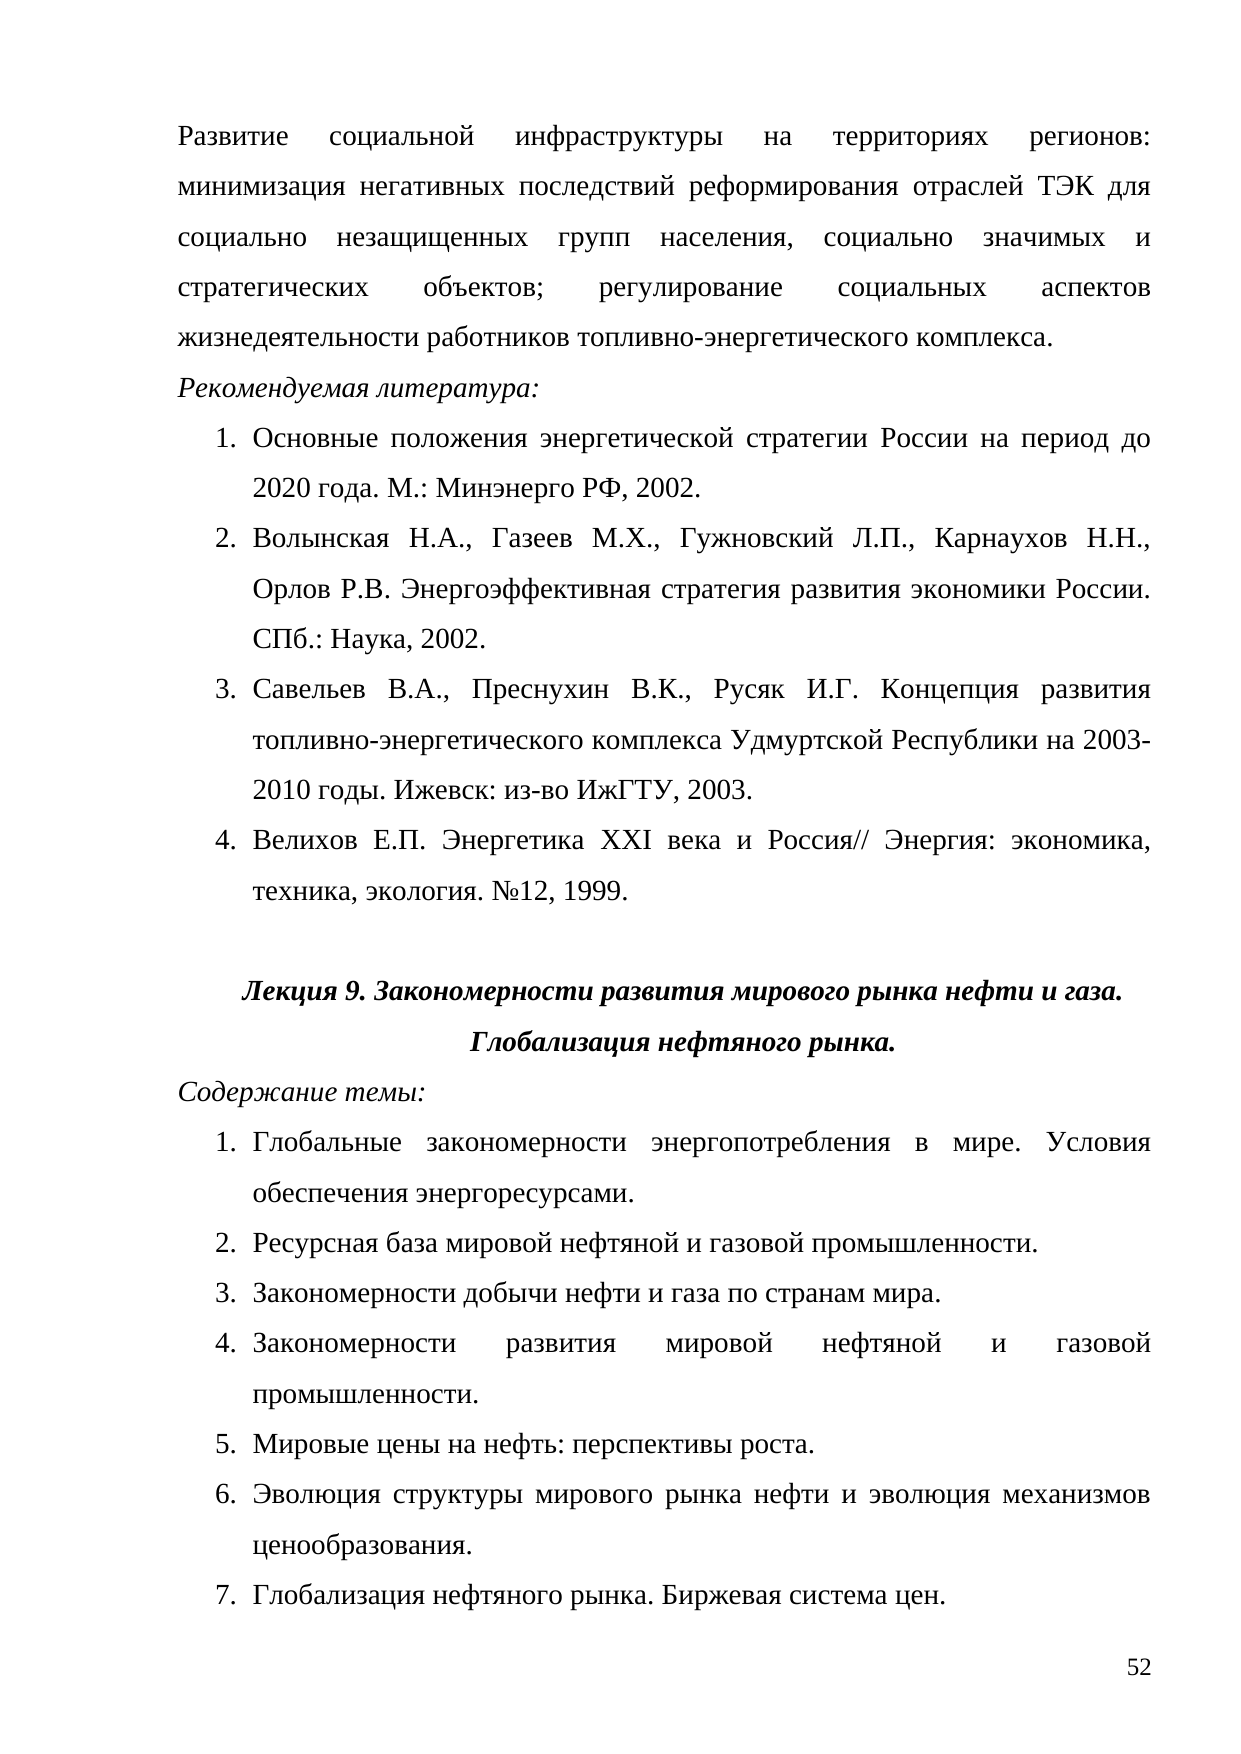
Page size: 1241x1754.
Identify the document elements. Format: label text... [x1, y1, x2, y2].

text Развитие социальной инфраструктуры на территориях регионов: минимизация негативных последствий реформирования отраслей ТЭК для социально незащищенных групп населения, социально значимых и стратегических объектов; регулирование социальных аспектов жизнедеятельности работников топливно-энергетического комплекса. [177, 118, 1152, 353]
list Основные положения энергетической стратегии России на период до 2020 года. М.: Минэнерго РФ, 2002. [215, 420, 1152, 504]
list Эволюция структуры мирового рынка нефти и эволюция механизмов ценообразования. [215, 1477, 1152, 1560]
list Ресурсная база мировой нефтяной и газовой промышленности. [215, 1225, 1152, 1258]
list Глобальные закономерности энергопотребления в мире. Условия обеспечения энергоресурсами. [215, 1124, 1152, 1208]
text Рекомендуемая литература: [177, 370, 1152, 403]
text Лекция 9. Закономерности развития мирового рынка нефти и газа. Глобализация нефтяного рынка. [215, 973, 1152, 1057]
list Закономерности добычи нефти и газа по странам мира. [215, 1275, 1152, 1309]
list Велихов Е.П. Энергетика XXI века и Россия// Энергия: экономика, техника, экология. №12, 1999. [215, 822, 1152, 906]
list Глобализация нефтяного рынка. Биржевая система цен. [215, 1577, 1152, 1611]
list Мировые цены на нефть: перспективы роста. [215, 1426, 1152, 1460]
list Савельев В.А., Преснухин В.К., Русяк И.Г. Концепция развития топливно-энергетического комплекса Удмуртской Республики на 2003-2010 годы. Ижевск: из-во ИжГТУ, 2003. [215, 672, 1152, 806]
list Волынская Н.А., Газеев М.Х., Гужновский Л.П., Карнаухов Н.Н., Орлов Р.В. Энергоэффективная стратегия развития экономики России. СПб.: Наука, 2002. [215, 521, 1152, 655]
text Содержание темы: [177, 1074, 1152, 1108]
list Закономерности развития мировой нефтяной и газовой промышленности. [215, 1326, 1152, 1409]
